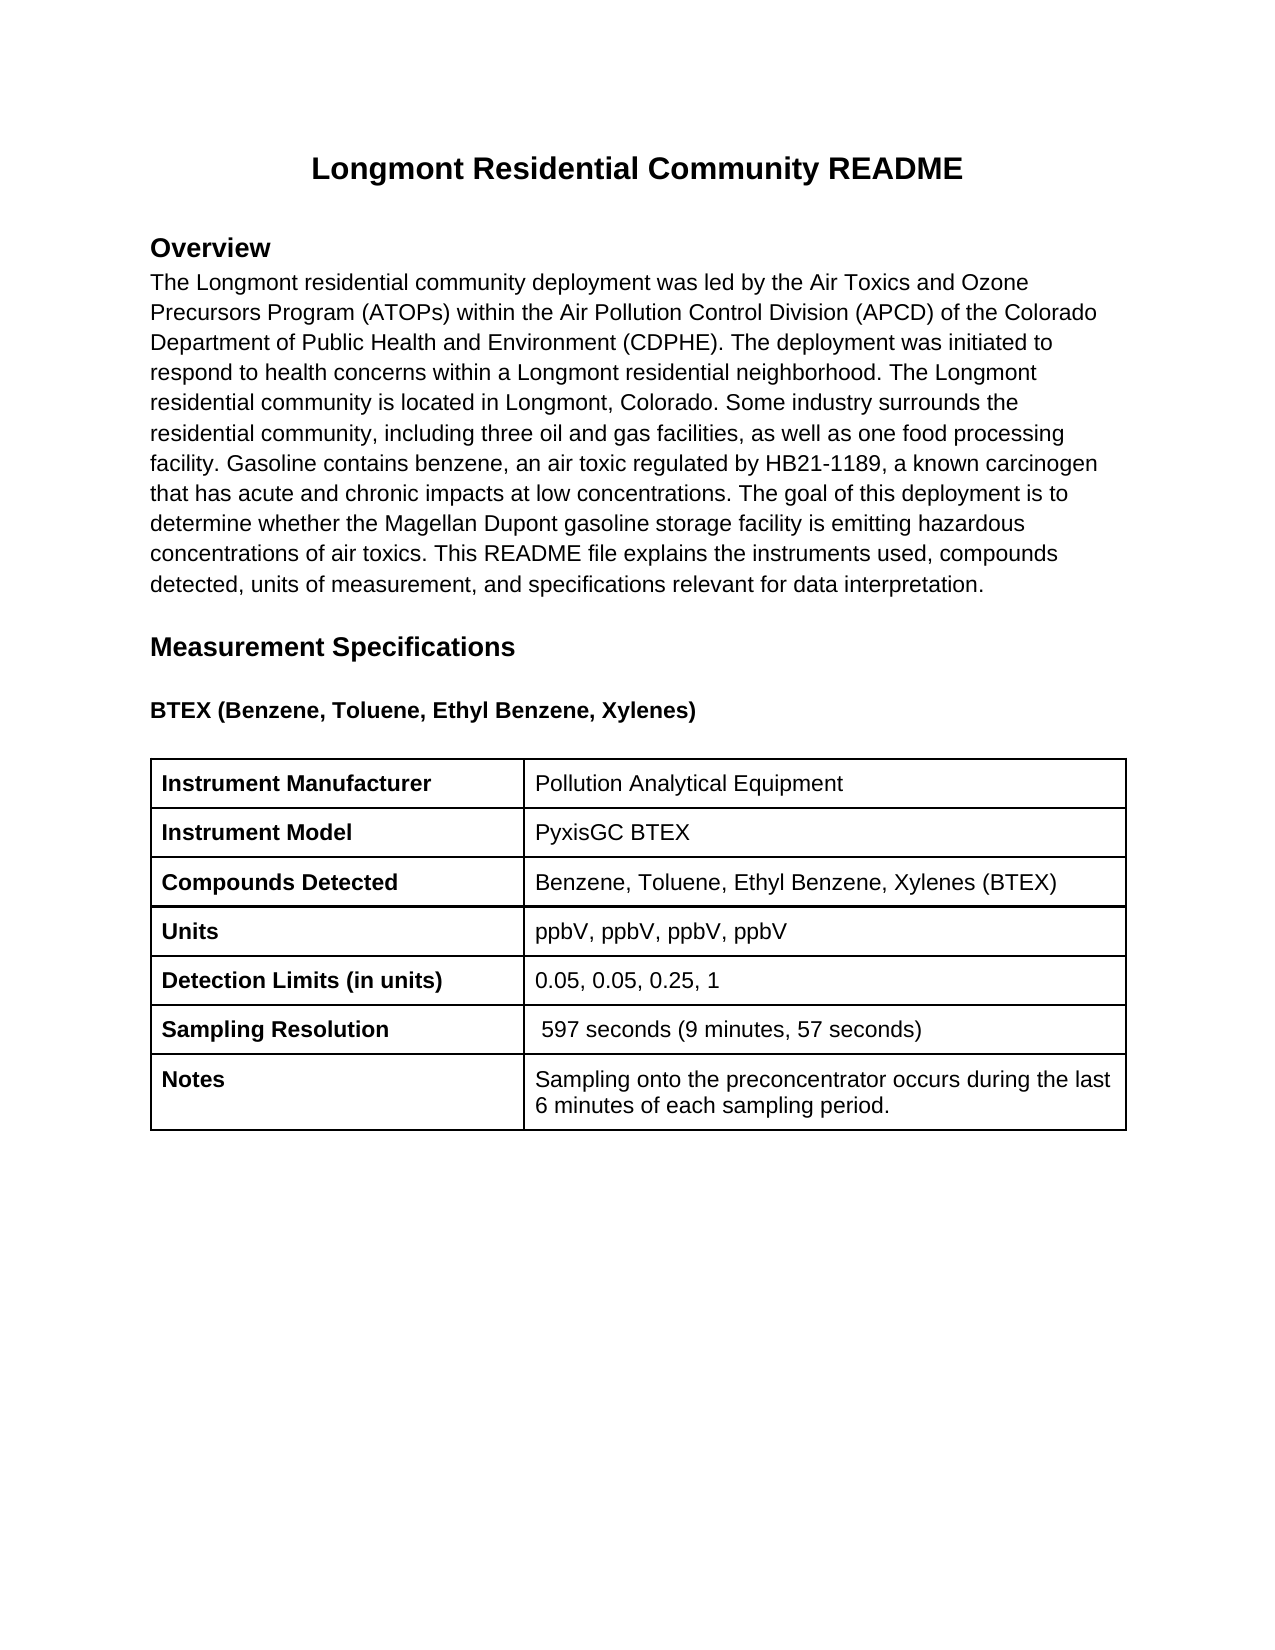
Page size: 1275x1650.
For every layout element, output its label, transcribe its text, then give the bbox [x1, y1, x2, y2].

table_cell Notes [152, 1055, 523, 1129]
table_cell 0.05, 0.05, 0.25, 1 [525, 957, 1125, 1004]
text Overview [150, 232, 1125, 264]
table_cell Sampling onto the preconcentrator occurs during the last 6 minutes of each sampling period. [525, 1055, 1125, 1129]
table_header Instrument Manufacturer [152, 760, 523, 807]
text Measurement Specifications [150, 631, 1125, 662]
table_cell Benzene, Toluene, Ethyl Benzene, Xylenes (BTEX) [525, 858, 1125, 905]
table_header Pollution Analytical Equipment [525, 760, 1125, 807]
text BTEX (Benzene, Toluene, Ethyl Benzene, Xylenes) [150, 697, 1125, 723]
text Longmont Residential Community README [150, 150, 1125, 186]
table_cell Detection Limits (in units) [152, 957, 523, 1004]
table_cell Sampling Resolution [152, 1006, 523, 1053]
table_cell ppbV, ppbV, ppbV, ppbV [525, 908, 1125, 954]
table_cell PyxisGC BTEX [525, 809, 1125, 856]
table_cell 597 seconds (9 minutes, 57 seconds) [525, 1006, 1125, 1053]
table_cell Instrument Model [152, 809, 523, 856]
table_cell Units [152, 908, 523, 954]
table_cell Compounds Detected [152, 858, 523, 905]
text The Longmont residential community deployment was led by the Air Toxics and Ozone Precursors Program (ATOPs) within the Air Pollution Control Division (APCD) of the Colorado Department of Public Health and Environment (CDPHE). The deployment was initiated to respond to health concerns within a Longmont residential neighborhood. The Longmont residential community is located in Longmont, Colorado. Some industry surrounds the residential community, including three oil and gas facilities, as well as one food processing facility. Gasoline contains benzene, an air toxic regulated by HB21-1189, a known carcinogen that has acute and chronic impacts at low concentrations. The goal of this deployment is to determine whether the Magellan Dupont gasoline storage facility is emitting hazardous concentrations of air toxics. This README file explains the instruments used, compounds detected, units of measurement, and specifications relevant for data interpretation. [150, 268, 1125, 597]
